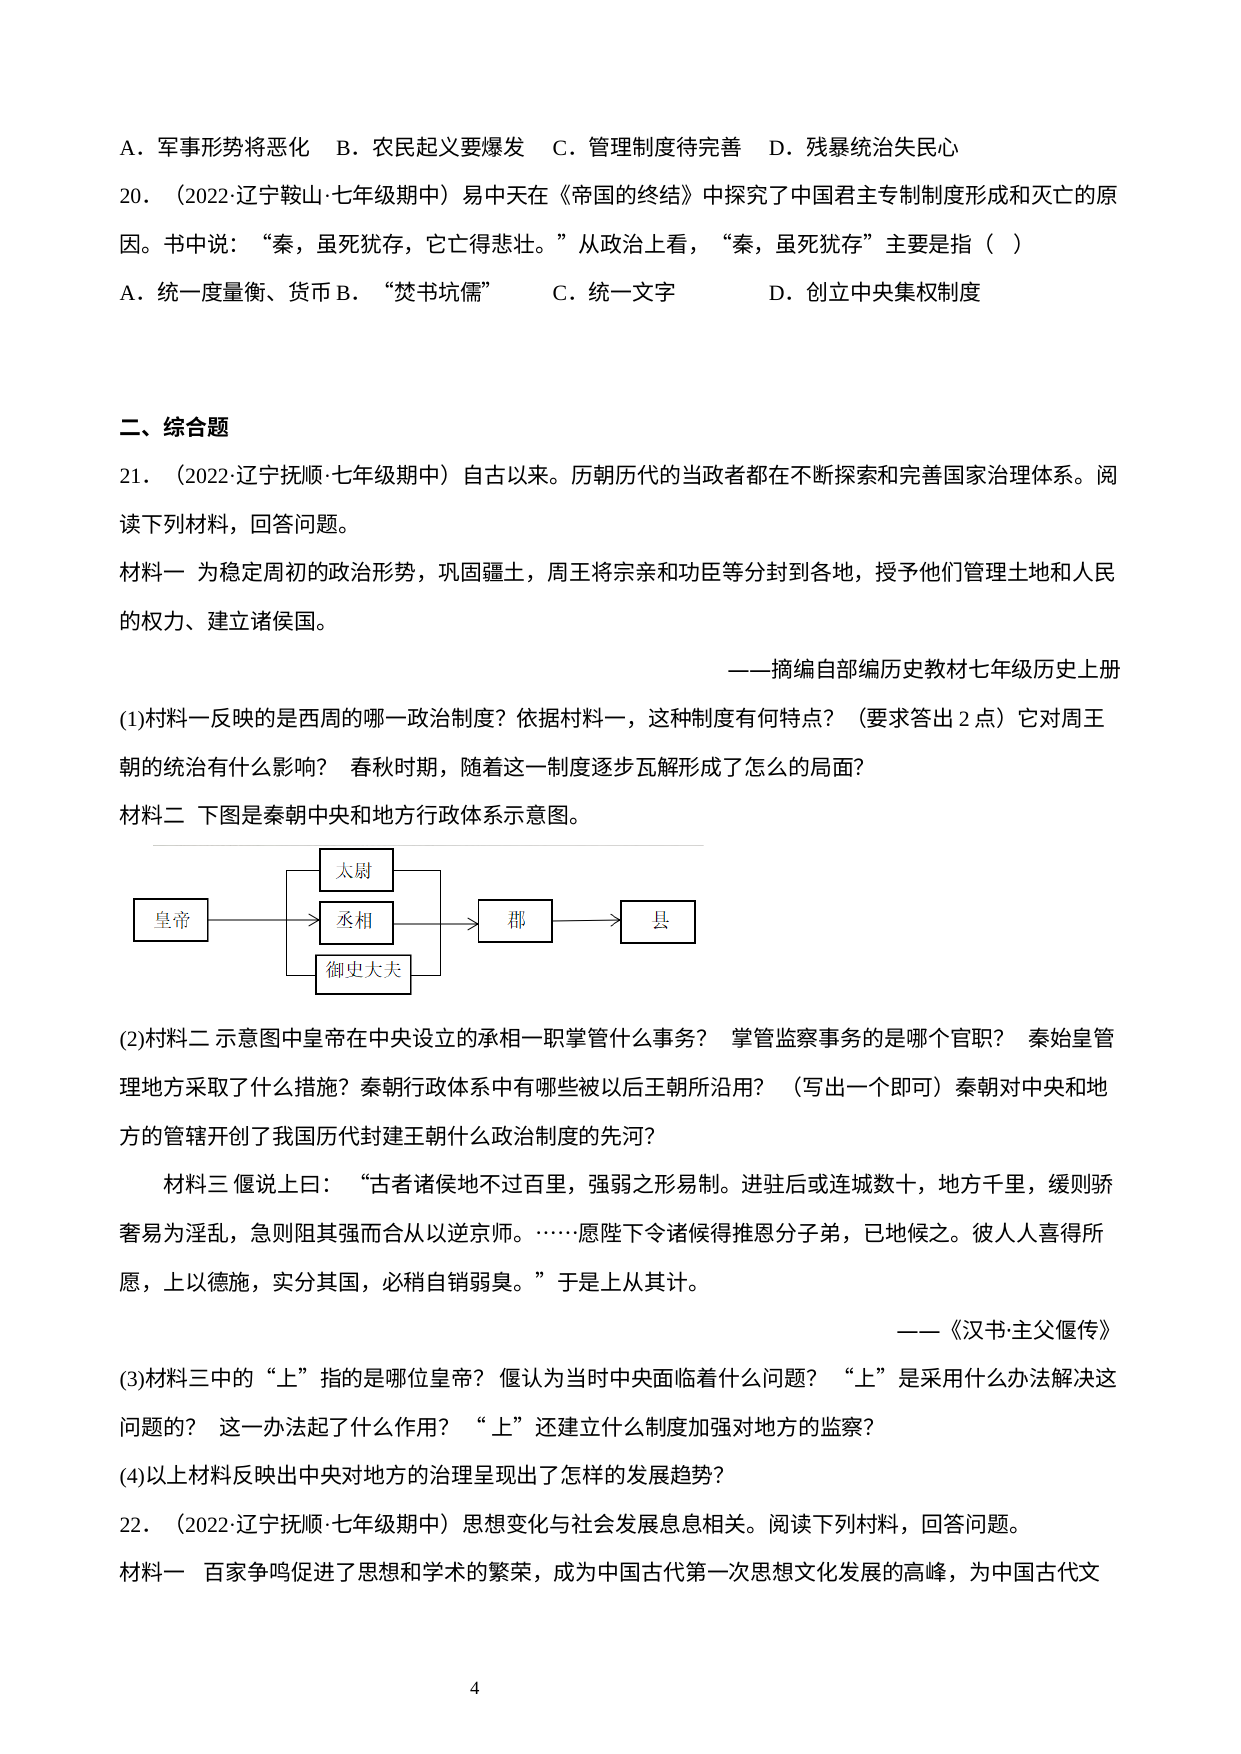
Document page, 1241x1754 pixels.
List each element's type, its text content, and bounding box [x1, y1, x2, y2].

text 材料三 偃说上曰： “古者诸侯地不过百里，强弱之形易制。进驻后或连城数十，地方千里，缓则骄奢易为淫乱，急则阻其强而合从以逆京师。……愿陛下令诸候得推恩分子弟，已地候之。彼人人喜得所愿，上以德施，实分其国，必稍自销弱臭。”于是上从其计。 [119, 1167, 1121, 1297]
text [119, 1554, 1121, 1587]
text A．统一度量衡、货币 B．“焚书坑儒” C．统一文字 D．创立中央集权制度 [119, 275, 1121, 307]
text 22．（2022·辽宁抚顺·七年级期中）思想变化与社会发展息息相关。阅读下列村料，回答问题。 [119, 1506, 1121, 1539]
text (3)材料三中的“上”指的是哪位皇帝？ 偃认为当时中央面临着什么问题？ “上”是采用什么办法解决这问题的？ 这一办法起了什么作用？ “ 上”还建立什么制度加强对地方的监察？ [119, 1361, 1121, 1442]
text 材料一 为稳定周初的政治形势，巩固疆土，周王将宗亲和功臣等分封到各地，授予他们管理土地和人民的权力、建立诸侯国。 [119, 555, 1121, 636]
text ——《汉书·主父偃传》 [119, 1312, 1121, 1345]
text (1)村料一反映的是西周的哪一政治制度？依据村料一，这种制度有何特点？（要求答出2点）它对周王朝的统治有什么影响？ 春秋时期，随着这一制度逐步瓦解形成了怎么的局面？ [119, 700, 1121, 782]
text 21．（2022·辽宁抚顺·七年级期中）自古以来。历朝历代的当政者都在不断探索和完善国家治理体系。阅读下列材料，回答问题。 [119, 458, 1121, 539]
text (2)村料二 示意图中皇帝在中央设立的承相一职掌管什么事务？ 掌管监察事务的是哪个官职？ 秦始皇管理地方采取了什么措施？秦朝行政体系中有哪些被以后王朝所沿用？ （写出一个即可）秦朝对中央和地方的管辖开创了我国历代封建王朝什么政治制度的先河？ [119, 1021, 1121, 1151]
text (4)以上材料反映出中央对地方的治理呈现出了怎样的发展趋势？ [119, 1458, 1121, 1490]
text 材料二 下图是秦朝中央和地方行政体系示意图。 [119, 797, 1121, 830]
text 20．（2022·辽宁鞍山·七年级期中）易中天在《帝国的终结》中探究了中国君主专制制度形成和灭亡的原因。书中说：“秦，虽死犹存，它亡得悲壮。”从政治上看，“秦，虽死犹存”主要是指（ ） [119, 178, 1121, 259]
picture [119, 845, 704, 998]
text ——摘编自部编历史教材七年级历史上册 [119, 652, 1121, 684]
text 二、综合题 [119, 409, 1121, 442]
text A．军事形势将恶化 B．农民起义要爆发 C．管理制度待完善 D．残暴统治失民心 [119, 129, 1121, 162]
